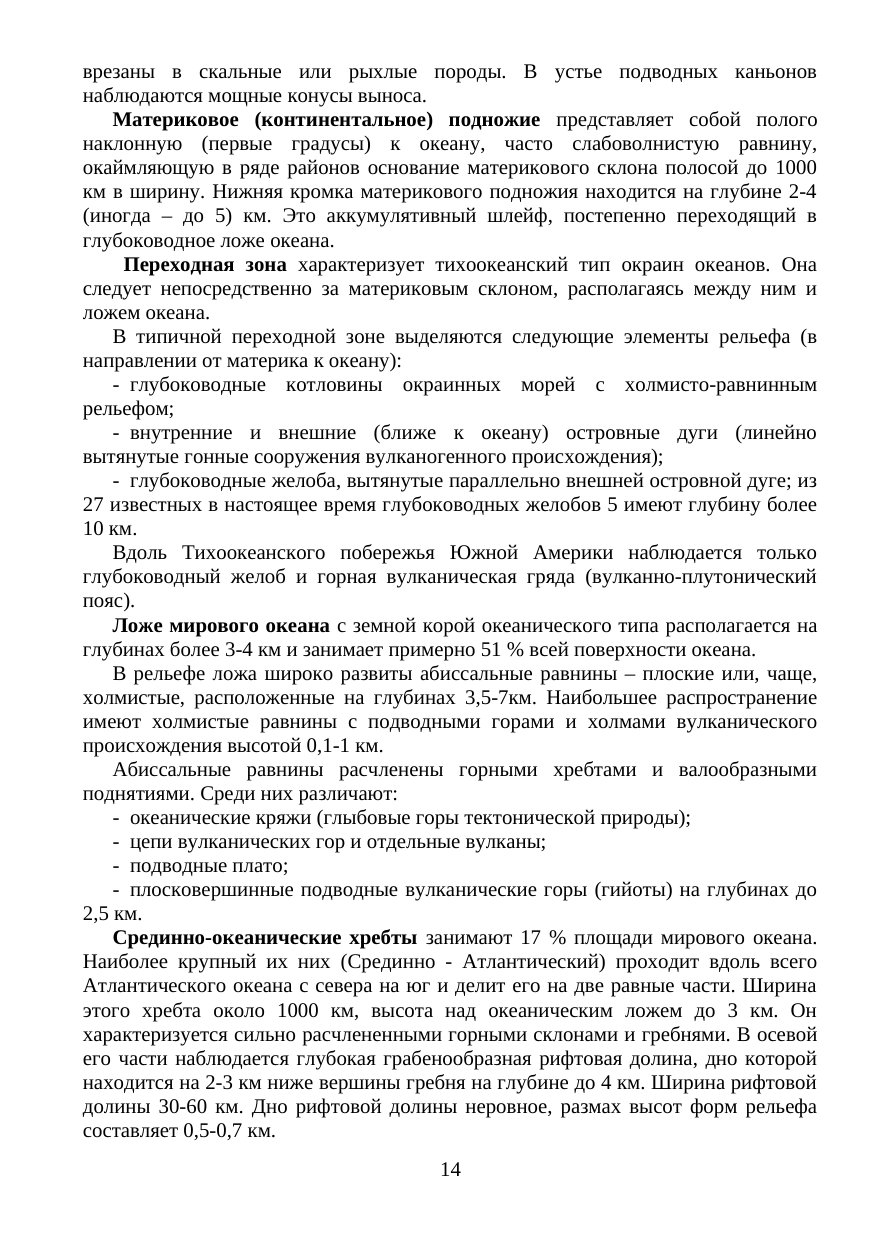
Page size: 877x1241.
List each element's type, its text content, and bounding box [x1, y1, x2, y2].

text В рельефе ложа широко развиты абиссальные равнины – плоские или, чаще, холмистые, расположенные на глубинах 3,5-7км. Наибольшее распространение имеют холмистые равнины с подводными горами и холмами вулканического происхождения высотой 0,1-. [83, 661, 818, 757]
text Ложе мирового океана с земной корой океанического типа располагается на глубинах более 3- и занимает примерно 51 % всей поверхности океана. [83, 612, 818, 661]
text Материковое (континентальное) подножие представляет собой полого наклонную (первые градусы) к океану, часто слабоволнистую равнину, окаймляющую в ряде районов основание материкового склона полосой до в ширину. Нижняя кромка материкового подножия находится на глубине 2-4 (иногда – до 5) км. Это аккумулятивный шлейф, постепенно переходящий в глубоководное ложе океана. [83, 107, 818, 252]
text Срединно-океанические хребты занимают 17 % площади мирового океана. Наиболее крупный их них (Срединно - Атлантический) проходит вдоль всего Атлантического океана с севера на юг и делит его на две равные части. Ширина этого хребта около , высота над океаническим ложем до . Он характеризуется сильно расчлененными горными склонами и гребнями. В осевой его части наблюдается глубокая грабенообразная рифтовая долина, дно которой находится на 2- ниже вершины гребня на глубине до . Ширина рифтовой долины 30-. Дно рифтовой долины неровное, размах высот форм рельефа составляет 0,5-. [83, 925, 818, 1142]
text - плосковершинные подводные вулканические горы (гийоты) на глубинах до . [83, 877, 818, 925]
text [83, 59, 818, 107]
text - глубоководные желоба, вытянутые параллельно внешней островной дуге; из 27 известных в настоящее время глубоководных желобов 5 имеют глубину более . [83, 468, 818, 540]
text - цепи вулканических гор и отдельные вулканы; [83, 829, 818, 853]
text - подводные плато; [83, 853, 818, 877]
text Абиссальные равнины расчленены горными хребтами и валообразными поднятиями. Среди них различают: [83, 757, 818, 805]
text - океанические кряжи (глыбовые горы тектонической природы); [83, 805, 818, 829]
text Переходная зона характеризует тихоокеанский тип окраин океанов. Она следует непосредственно за материковым склоном, располагаясь между ним и ложем океана. [83, 252, 818, 324]
text - внутренние и внешние (ближе к океану) островные дуги (линейно вытянутые гонные сооружения вулканогенного происхождения); [83, 420, 818, 468]
text - глубоководные котловины окраинных морей с холмисто-равнинным рельефом; [83, 372, 818, 420]
text В типичной переходной зоне выделяются следующие элементы рельефа (в направлении от материка к океану): [83, 324, 818, 372]
text Вдоль Тихоокеанского побережья Южной Америки наблюдается только глубоководный желоб и горная вулканическая гряда (вулканно-плутонический пояс). [83, 540, 818, 612]
